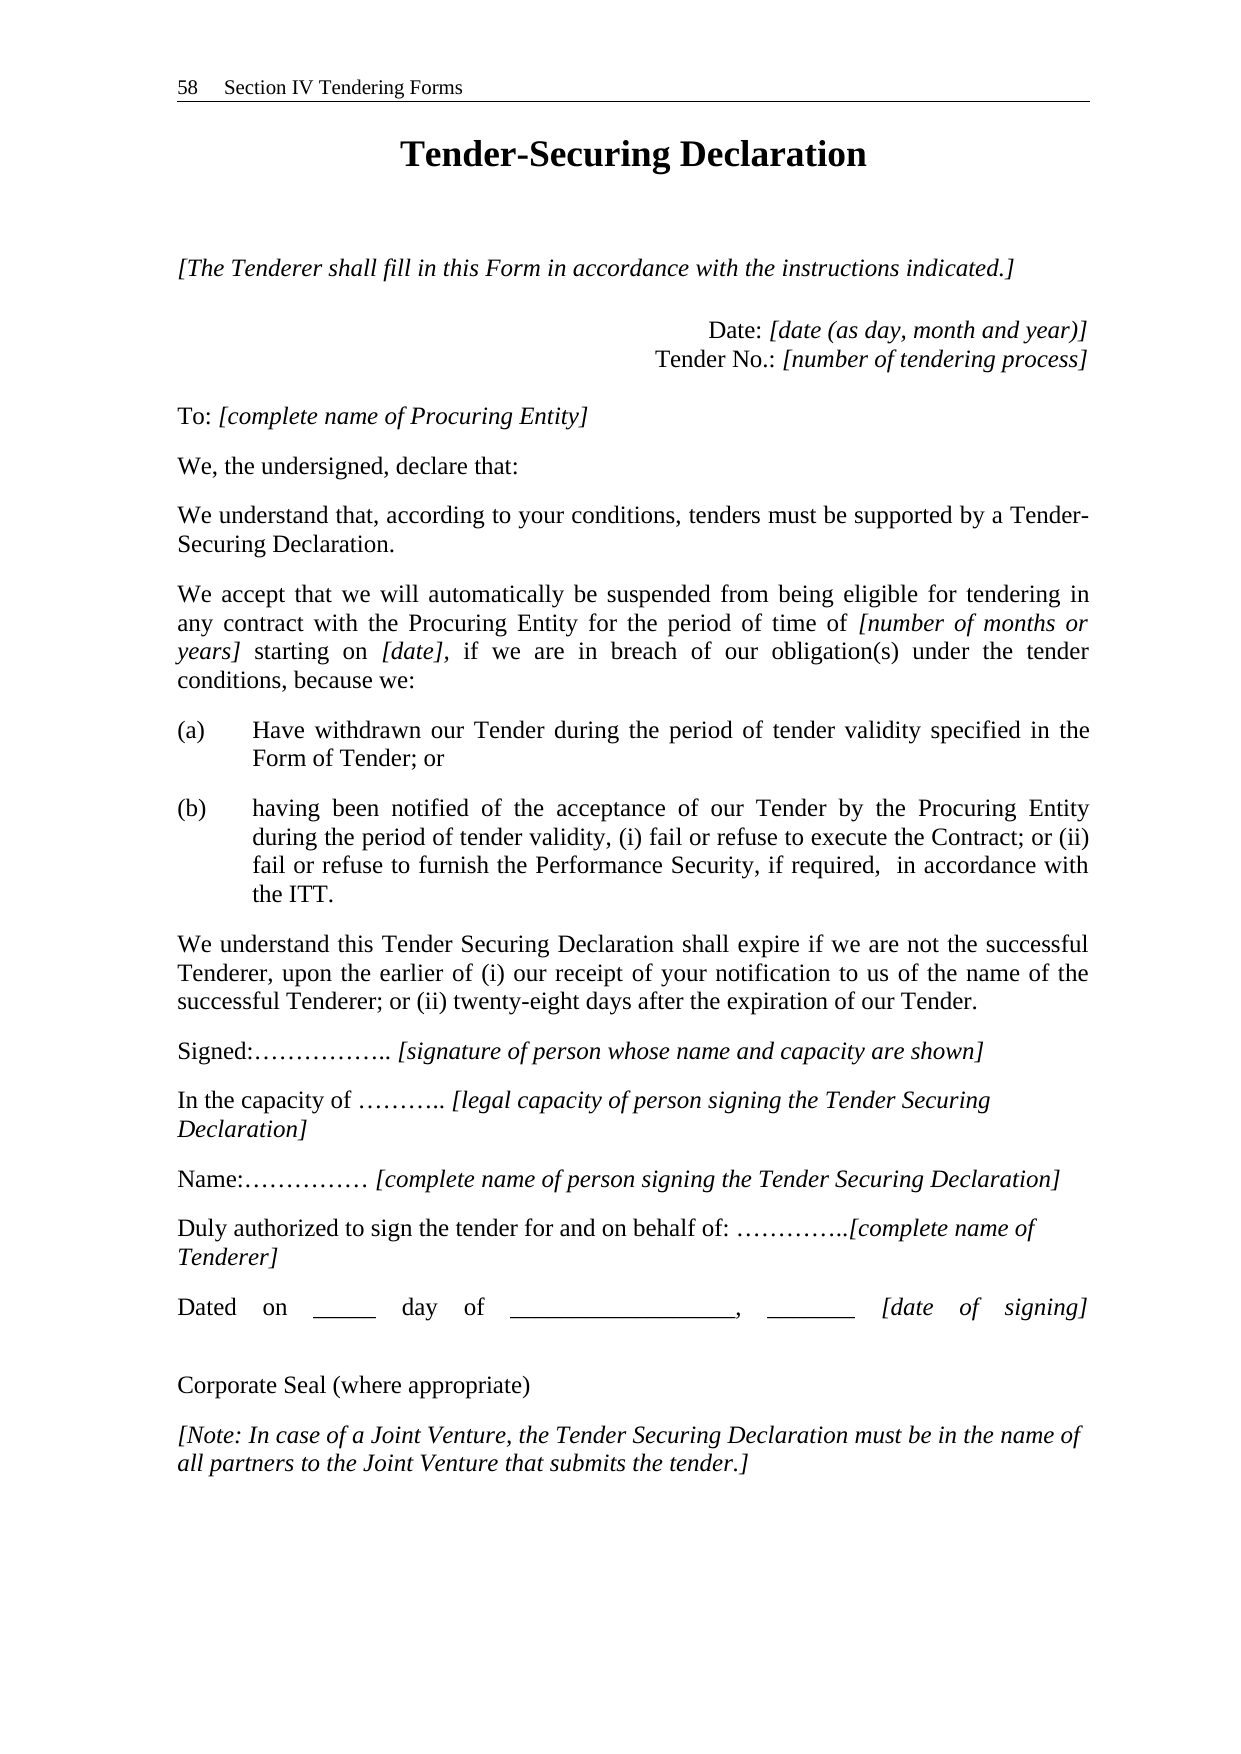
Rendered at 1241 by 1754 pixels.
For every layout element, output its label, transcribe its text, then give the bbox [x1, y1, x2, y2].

text (a) Have withdrawn our Tender during the period of tender validity specified in the Form of Tender; or [177, 715, 1090, 772]
text We, the undersigned, declare that: [177, 451, 1090, 480]
text Dated on _____ day of __________________, _______ [date of signing] [177, 1292, 1090, 1349]
text Signed:…………….. [signature of person whose name and capacity are shown] [177, 1036, 1090, 1065]
text (b) having been notified of the acceptance of our Tender by the Procuring Entity during the period of tender validity, (i) fail or refuse to execute the Contract; or (ii) fail or refuse to furnish the Performance Security, if required, in accordance with the ITT. [177, 793, 1090, 908]
text [Note: In case of a Joint Venture, the Tender Securing Declaration must be in the name of all partners to the Joint Venture that submits the tender.] [177, 1420, 1090, 1477]
text Duly authorized to sign the tender for and on behalf of: …………..[complete name of Tenderer] [177, 1213, 1090, 1271]
text We understand that, according to your conditions, tenders must be supported by a Tender-Securing Declaration. [177, 501, 1090, 558]
text To: [complete name of Procuring Entity] [177, 401, 1090, 430]
text Date: [date (as day, month and year)] [177, 315, 1090, 344]
text Tender-Securing Declaration [177, 131, 1090, 174]
text Name:…………… [complete name of person signing the Tender Securing Declaration] [177, 1164, 1090, 1193]
text We accept that we will automatically be suspended from being eligible for tendering in any contract with the Procuring Entity for the period of time of [number of months or years] starting on [date], if we are in breach of our obligation(s) under the tender conditions, because we: [177, 579, 1090, 694]
text [The Tenderer shall fill in this Form in accordance with the instructions indicated.] [177, 253, 1090, 282]
text In the capacity of ……….. [legal capacity of person signing the Tender Securing Declaration] [177, 1086, 1090, 1143]
text Tender No.: [number of tendering process] [177, 344, 1090, 373]
text Corporate Seal (where appropriate) [177, 1370, 1090, 1399]
text We understand this Tender Securing Declaration shall expire if we are not the successful Tenderer, upon the earlier of (i) our receipt of your notification to us of the name of the successful Tenderer; or (ii) twenty-eight days after the expiration of our Tender. [177, 929, 1090, 1015]
